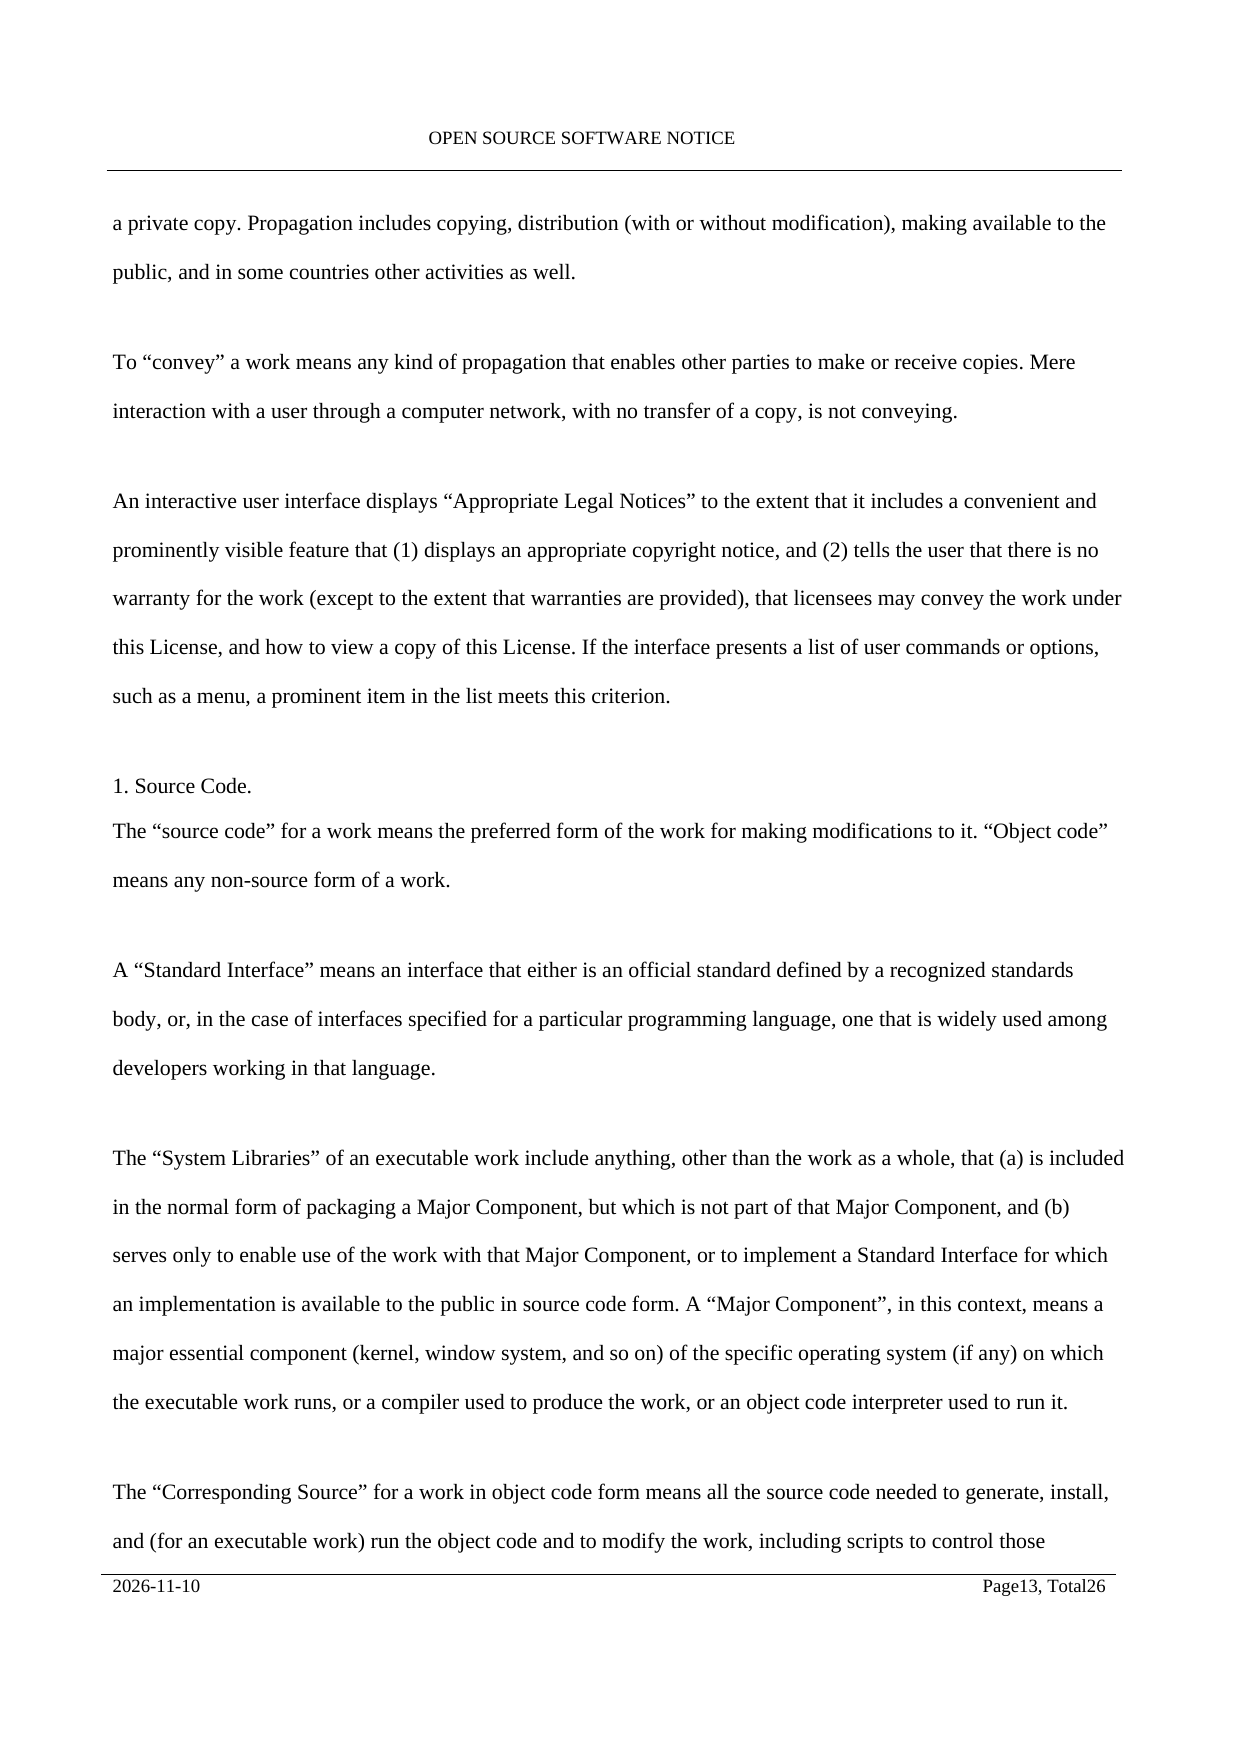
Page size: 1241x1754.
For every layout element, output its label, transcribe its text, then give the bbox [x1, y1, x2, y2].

text 1. Source Code. [112, 769, 1128, 802]
text The “System Libraries” of an executable work include anything, other than the work as a whole, that (a) is included in the normal form of packaging a Major Component, but which is not part of that Major Component, and (b) serves only to enable use of the work with that Major Component, or to implement a Standard Interface for which an implementation is available to the public in source code form. A “Major Component”, in this context, means a major essential component (kernel, window system, and so on) of the specific operating system (if any) on which the executable work runs, or a compiler used to produce the work, or an object code interpreter used to run it. [112, 1141, 1128, 1417]
text A “Standard Interface” means an interface that either is an official standard defined by a recognized standards body, or, in the case of interfaces specified for a particular programming language, one that is widely used among developers working in that language. [112, 953, 1128, 1083]
text An interactive user interface displays “Appropriate Legal Notices” to the extent that it includes a convenient and prominently visible feature that (1) displays an appropriate copyright notice, and (2) tells the user that there is no warranty for the work (except to the extent that warranties are provided), that licensees may convey the work under this License, and how to view a copy of this License. If the interface presents a list of user commands or options, such as a menu, a prominent item in the list meets this criterion. [112, 484, 1128, 712]
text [112, 1475, 1128, 1556]
text The “source code” for a work means the preferred form of the work for making modifications to it. “Object code” means any non-source form of a work. [112, 814, 1128, 896]
text To “convey” a work means any kind of propagation that enables other parties to make or receive copies. Mere interaction with a user through a computer network, with no transfer of a copy, is not conveying. [112, 345, 1128, 427]
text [112, 206, 1128, 288]
